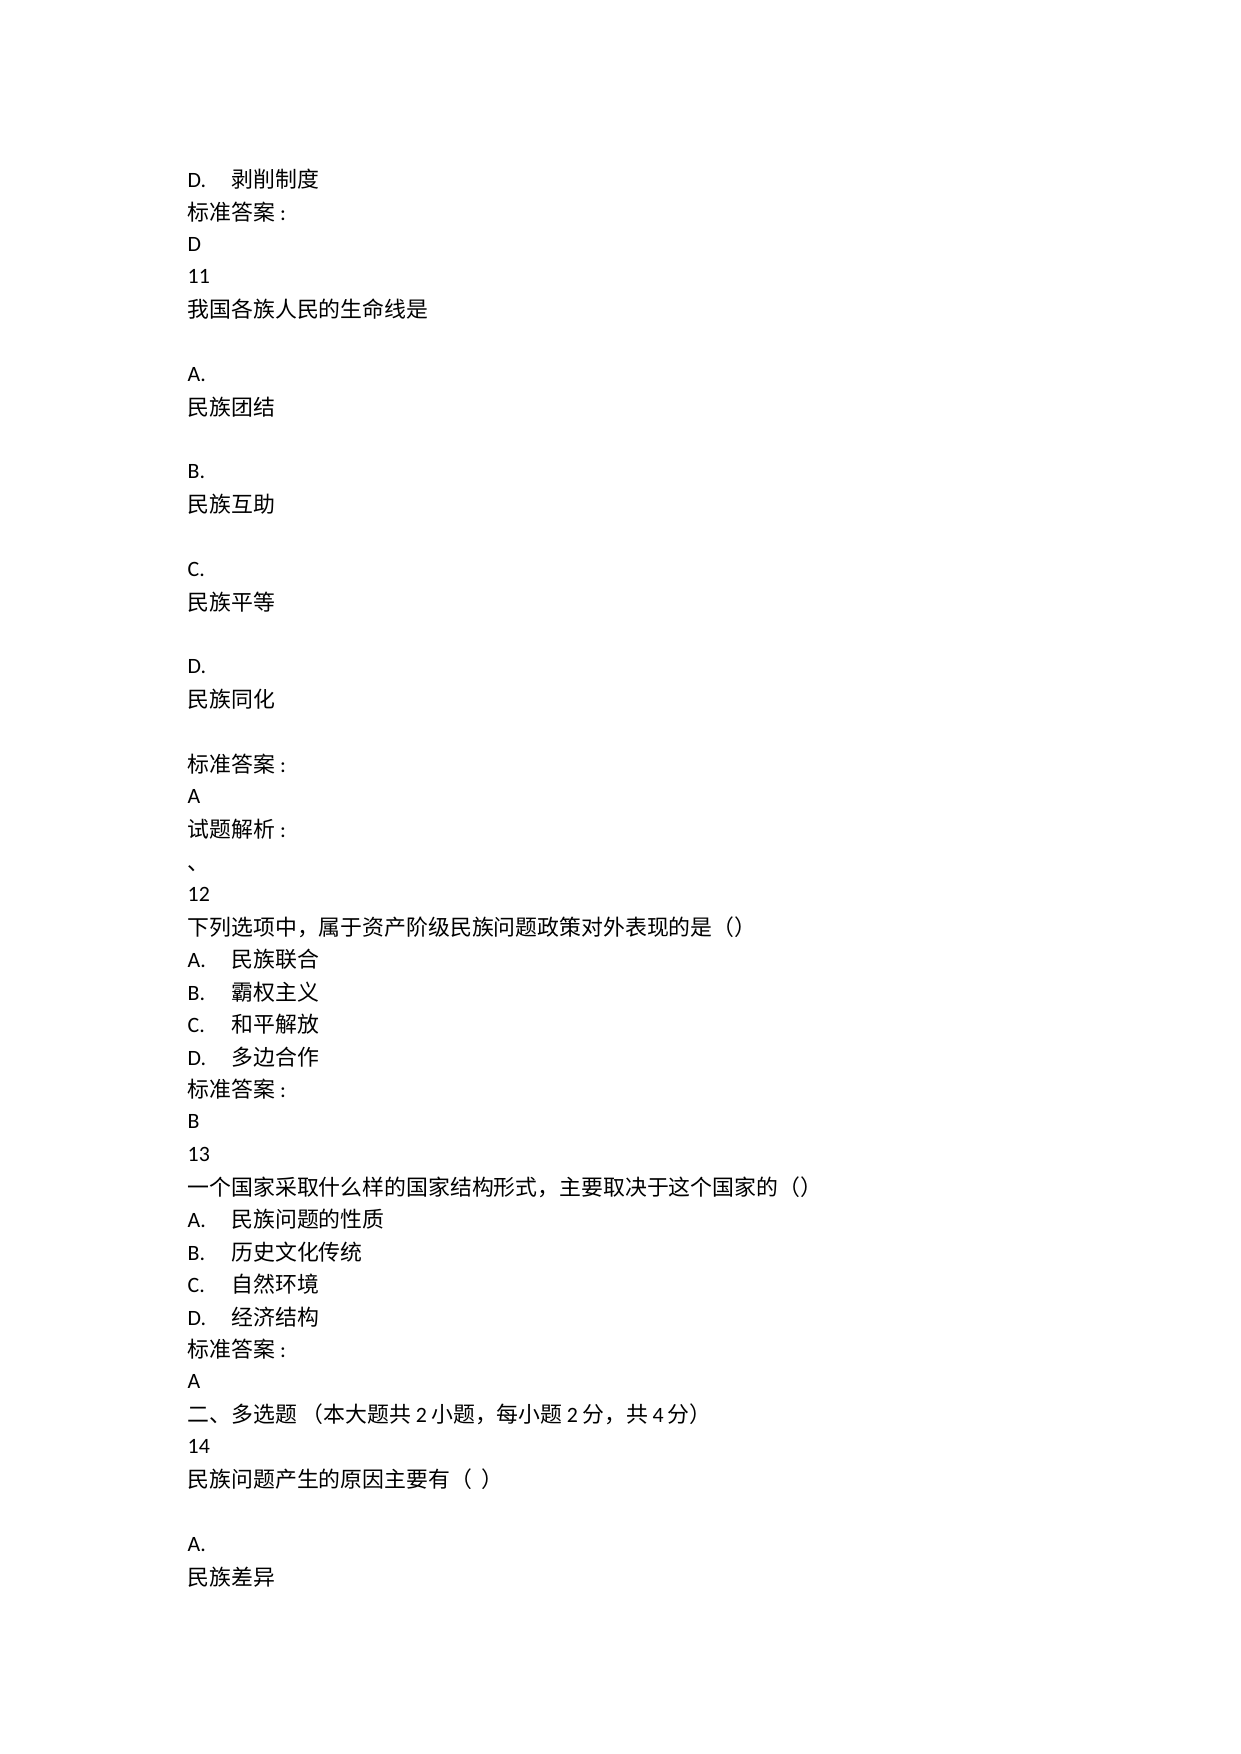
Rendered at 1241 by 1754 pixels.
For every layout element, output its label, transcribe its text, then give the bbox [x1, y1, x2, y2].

text 12 [187, 877, 1053, 909]
text A. 民族问题的性质 [187, 1202, 1053, 1234]
text 一个国家采取什么样的国家结构形式，主要取决于这个国家的（） [187, 1169, 1053, 1202]
text 二、多选题 （本大题共2小题，每小题2分，共4分） [187, 1397, 1053, 1429]
text 我国各族人民的生命线是 [187, 292, 1053, 324]
text A. [187, 357, 1053, 389]
text B. [187, 454, 1053, 487]
text B [187, 1104, 1053, 1137]
text 民族问题产生的原因主要有（ ） [187, 1462, 1053, 1494]
text C. 自然环境 [187, 1267, 1053, 1299]
text 试题解析 : [187, 812, 1053, 844]
text 民族差异 [187, 1559, 1053, 1592]
text A [187, 779, 1053, 812]
text A. [187, 1527, 1053, 1559]
text 民族互助 [187, 487, 1053, 519]
text 、 [187, 844, 1053, 877]
text 13 [187, 1137, 1053, 1169]
text B. 霸权主义 [187, 974, 1053, 1007]
text D [187, 227, 1053, 259]
text C. [187, 552, 1053, 584]
text 11 [187, 259, 1053, 292]
text 标准答案 : [187, 1332, 1053, 1364]
text D. 经济结构 [187, 1299, 1053, 1332]
text 标准答案 : [187, 747, 1053, 779]
text 标准答案 : [187, 1072, 1053, 1104]
text 民族同化 [187, 682, 1053, 714]
text D. 剥削制度 [187, 162, 1053, 194]
text 民族平等 [187, 584, 1053, 617]
text D. 多边合作 [187, 1039, 1053, 1072]
text 标准答案 : [187, 194, 1053, 227]
text 下列选项中，属于资产阶级民族问题政策对外表现的是（） [187, 909, 1053, 942]
text D. [187, 649, 1053, 682]
text 14 [187, 1429, 1053, 1462]
text 民族团结 [187, 389, 1053, 422]
text C. 和平解放 [187, 1007, 1053, 1039]
text B. 历史文化传统 [187, 1234, 1053, 1267]
text A. 民族联合 [187, 942, 1053, 974]
text A [187, 1364, 1053, 1397]
